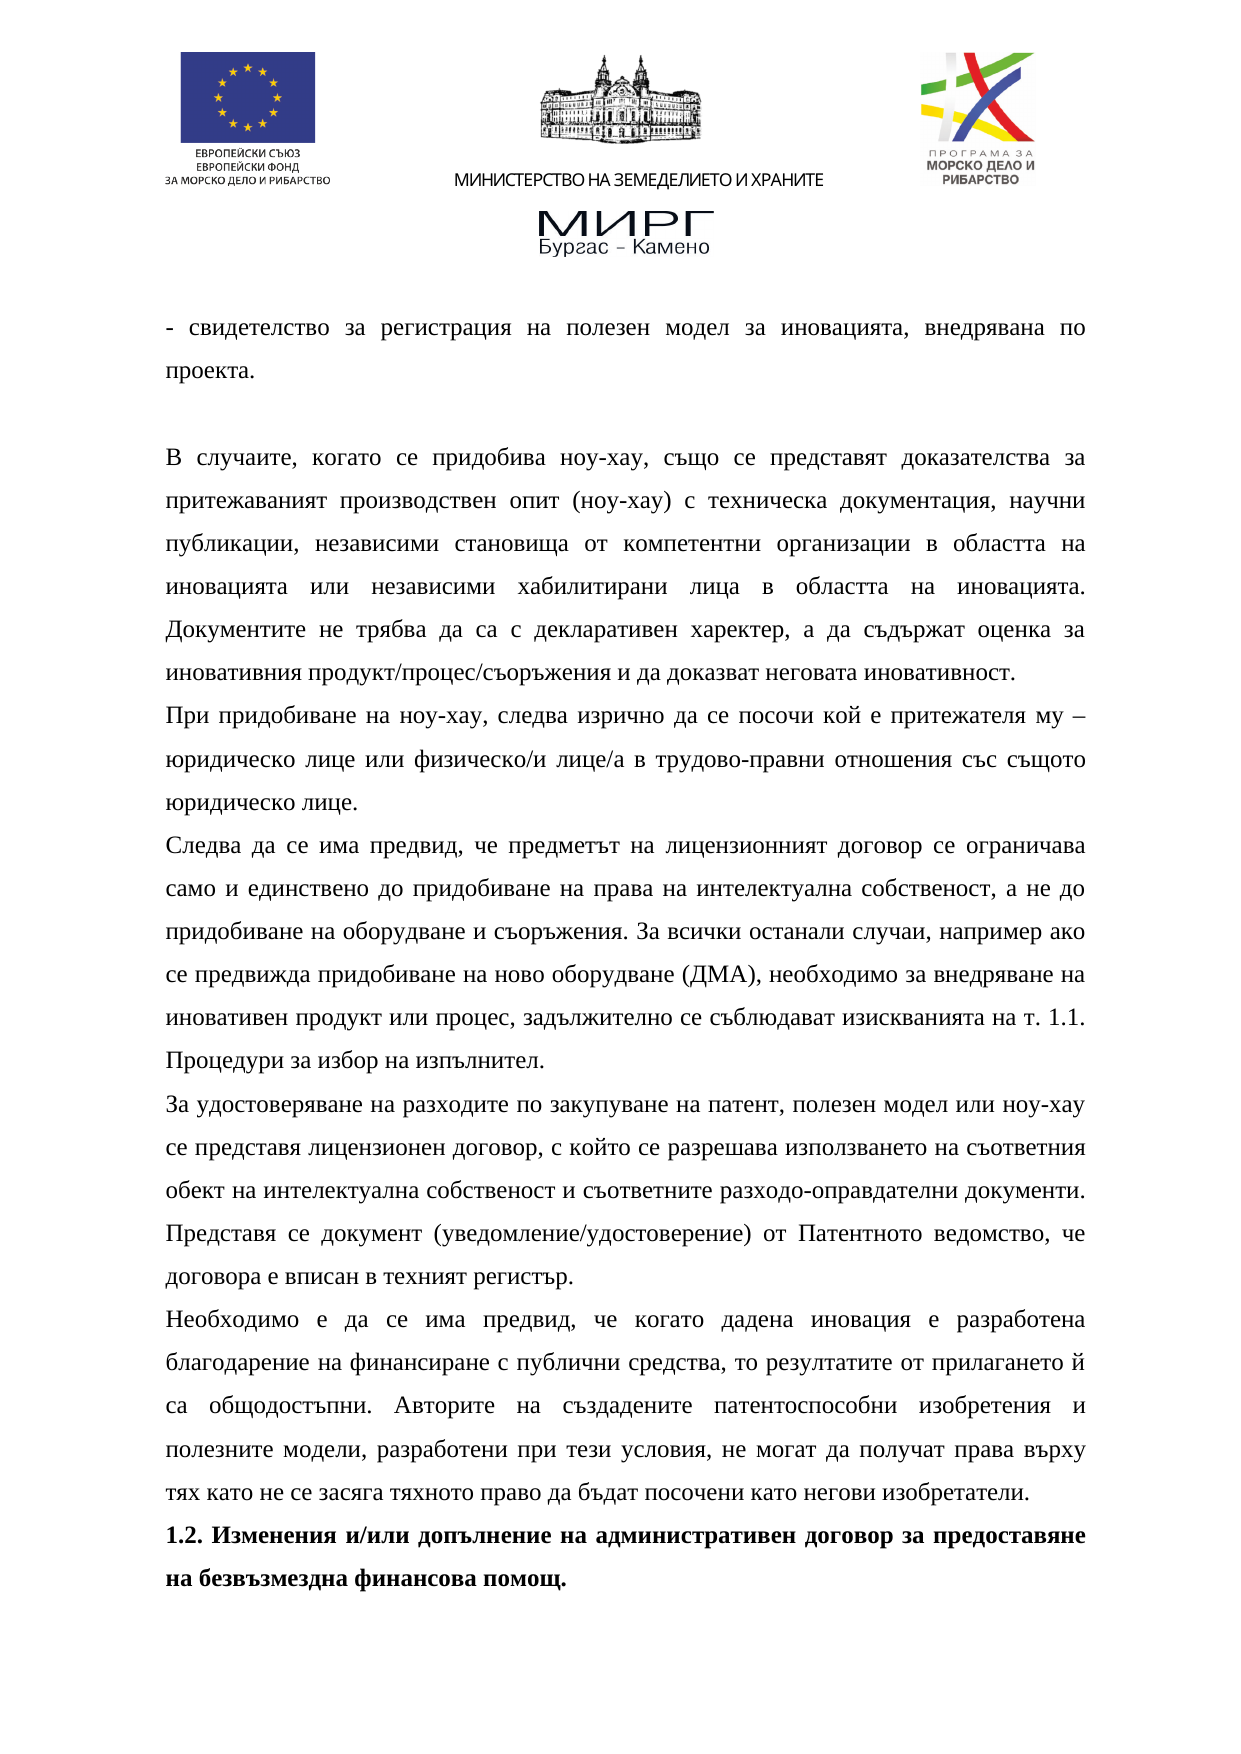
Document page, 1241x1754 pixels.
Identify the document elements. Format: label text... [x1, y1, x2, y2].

text В случаите, когато се придобива ноу-хау, също се представят доказателства за притежаваният производствен опит (ноу-хау) с техническа документация, научни публикации, независими становища от компетентни организации в областта на иновацията или независими хабилитирани лица в областта на иновацията. Документите не трябва да са с декларативен харектер, а да съдържат оценка за иновативния продукт/процес/съоръжения и да доказват неговата иновативност. [165, 442, 1087, 686]
text - свидетелство за регистрация на полезен модел за иновацията, внедрявана по проекта. [165, 312, 1087, 384]
text Следва да се има предвид, че предметът на лицензионният договор се ограничава само и единствено до придобиване на права на интелектуална собственост, а не до придобиване на оборудване и съоръжения. За всички останали случаи, например ако се предвижда придобиване на ново оборудване (ДМА), необходимо за внедряване на иновативен продукт или процес, задължително се съблюдават изискванията на т. 1.1. Процедури за избор на изпълнител. [165, 830, 1087, 1074]
text За удостоверяване на разходите по закупуване на патент, полезен модел или ноу-хау се представя лицензионен договор, с който се разрешава използването на съответния обект на интелектуална собственост и съответните разходо-оправдателни документи. Представя се документ (уведомление/удостоверение) от Патентното ведомство, че договора е вписан в техният регистър. [165, 1089, 1087, 1290]
text При придобиване на ноу-хау, следва изрично да се посочи кой е притежателя му –юридическо лице или физическо/и лице/а в трудово-правни отношения със същото юридическо лице. [165, 701, 1087, 816]
text 1.2. Изменения и/или допълнение на административен договор за предоставяне на безвъзмездна финансова помощ. [165, 1520, 1087, 1592]
text Необходимо е да се има предвид, че когато дадена иновация е разработена благодарение на финансиране с публични средства, то резултатите от прилагането й са общодостъпни. Авторите на създадените патентоспособни изобретения и полезните модели, разработени при тези условия, не могат да получат права върху тях като не се засяга тяхното право да бъдат посочени като негови изобретатели. [165, 1304, 1087, 1506]
